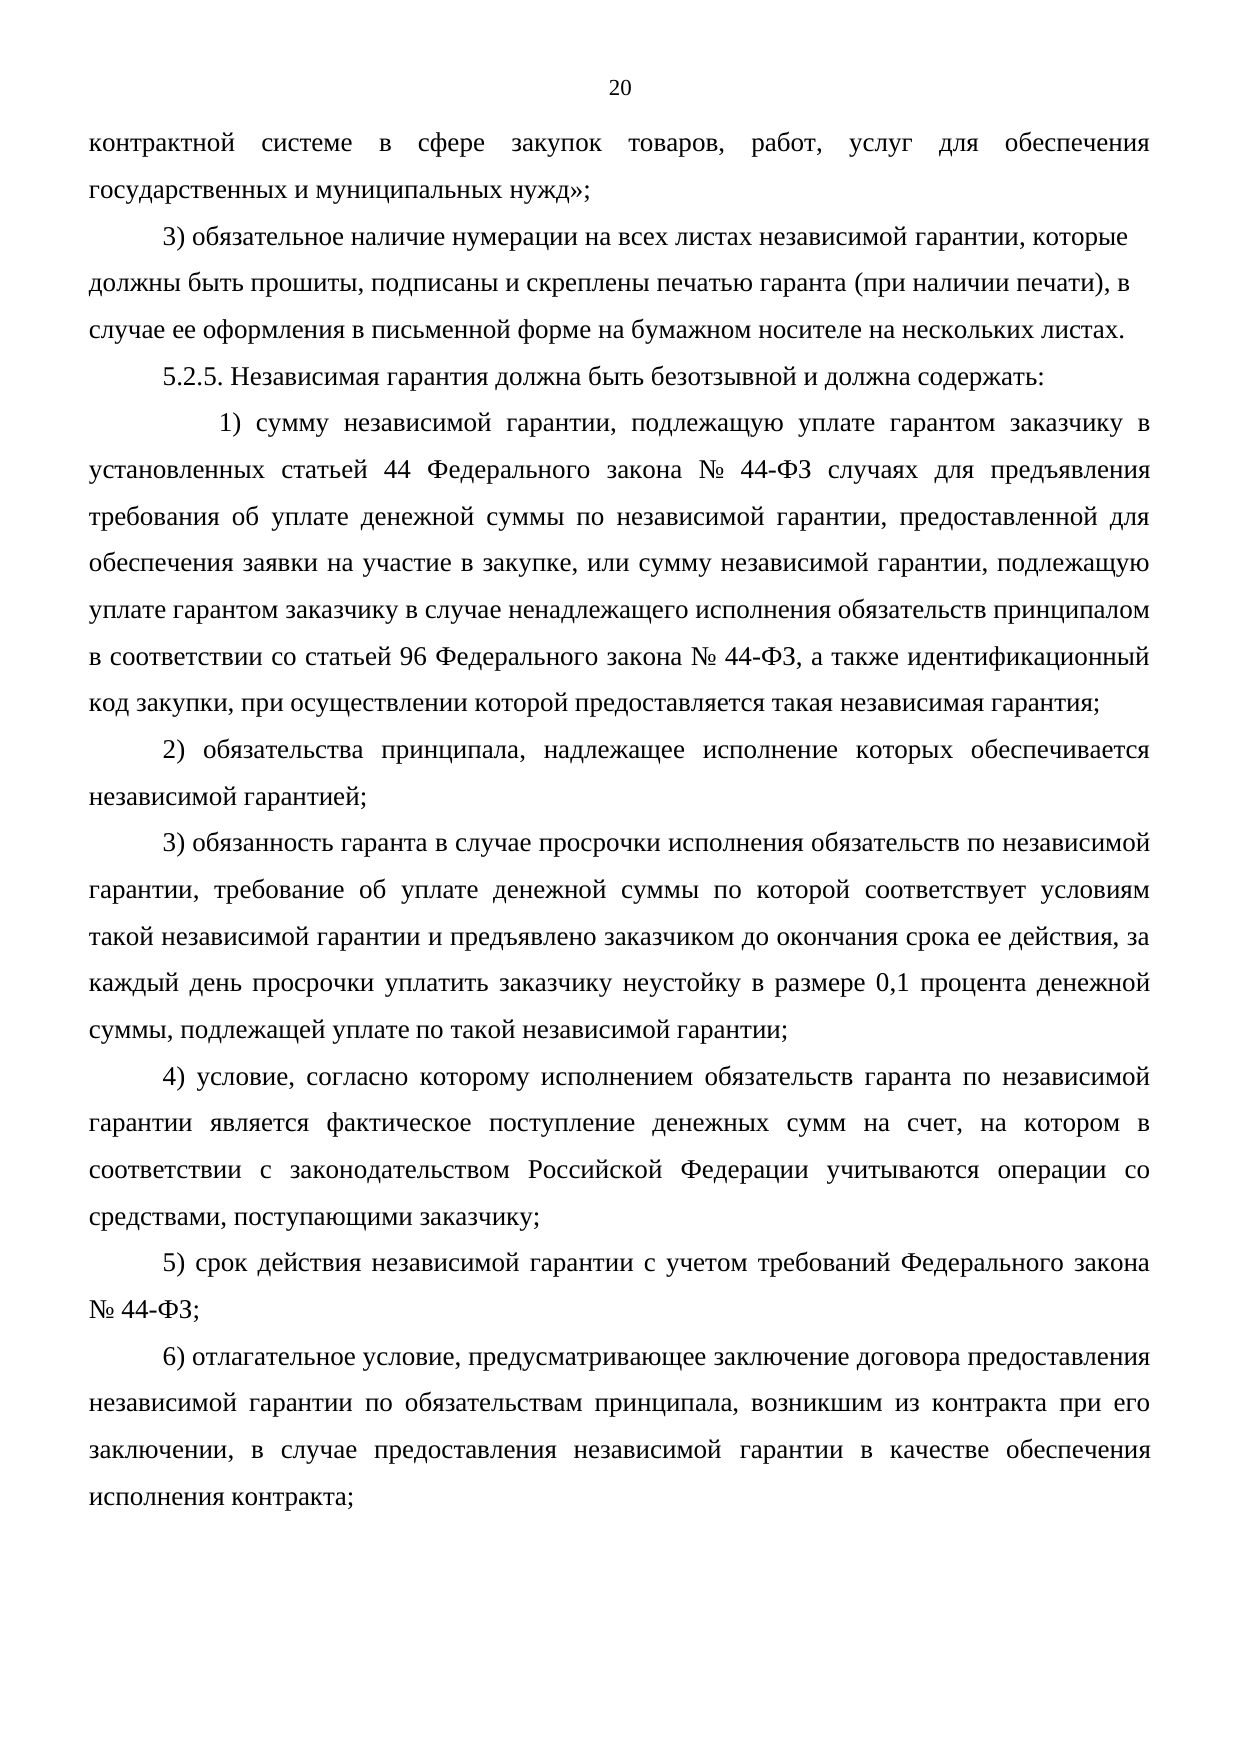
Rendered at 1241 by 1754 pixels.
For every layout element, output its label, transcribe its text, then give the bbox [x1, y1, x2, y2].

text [89, 127, 1152, 204]
text 5.2.5. Независимая гарантия должна быть безотзывной и должна содержать: [89, 360, 1152, 391]
text 2) обязательства принципала, надлежащее исполнение которых обеспечивается независимой гарантией; [89, 733, 1152, 811]
text 3) обязательное наличие нумерации на всех листах независимой гарантии, которые должны быть прошиты, подписаны и скреплены печатью гаранта (при наличии печати), в случае ее оформления в письменной форме на бумажном носителе на нескольких листах. [89, 220, 1152, 344]
text 5) срок действия независимой гарантии с учетом требований Федерального закона № 44-ФЗ; [89, 1247, 1152, 1324]
text 4) условие, согласно которому исполнением обязательств гаранта по независимой гарантии является фактическое поступление денежных сумм на счет, на котором в соответствии с законодательством Российской Федерации учитываются операции со средствами, поступающими заказчику; [89, 1060, 1152, 1231]
text 1) сумму независимой гарантии, подлежащую уплате гарантом заказчику в установленных статьей 44 Федерального закона № 44-ФЗ случаях для предъявления требования об уплате денежной суммы по независимой гарантии, предоставленной для обеспечения заявки на участие в закупке, или сумму независимой гарантии, подлежащую уплате гарантом заказчику в случае ненадлежащего исполнения обязательств принципалом в соответствии со статьей 96 Федерального закона № 44-ФЗ, а также идентификационный код закупки, при осуществлении которой предоставляется такая независимая гарантия; [89, 407, 1152, 718]
text 6) отлагательное условие, предусматривающее заключение договора предоставления независимой гарантии по обязательствам принципала, возникшим из контракта при его заключении, в случае предоставления независимой гарантии в качестве обеспечения исполнения контракта; [89, 1340, 1152, 1511]
text 3) обязанность гаранта в случае просрочки исполнения обязательств по независимой гарантии, требование об уплате денежной суммы по которой соответствует условиям такой независимой гарантии и предъявлено заказчиком до окончания срока ее действия, за каждый день просрочки уплатить заказчику неустойку в размере 0,1 процента денежной суммы, подлежащей уплате по такой независимой гарантии; [89, 827, 1152, 1044]
